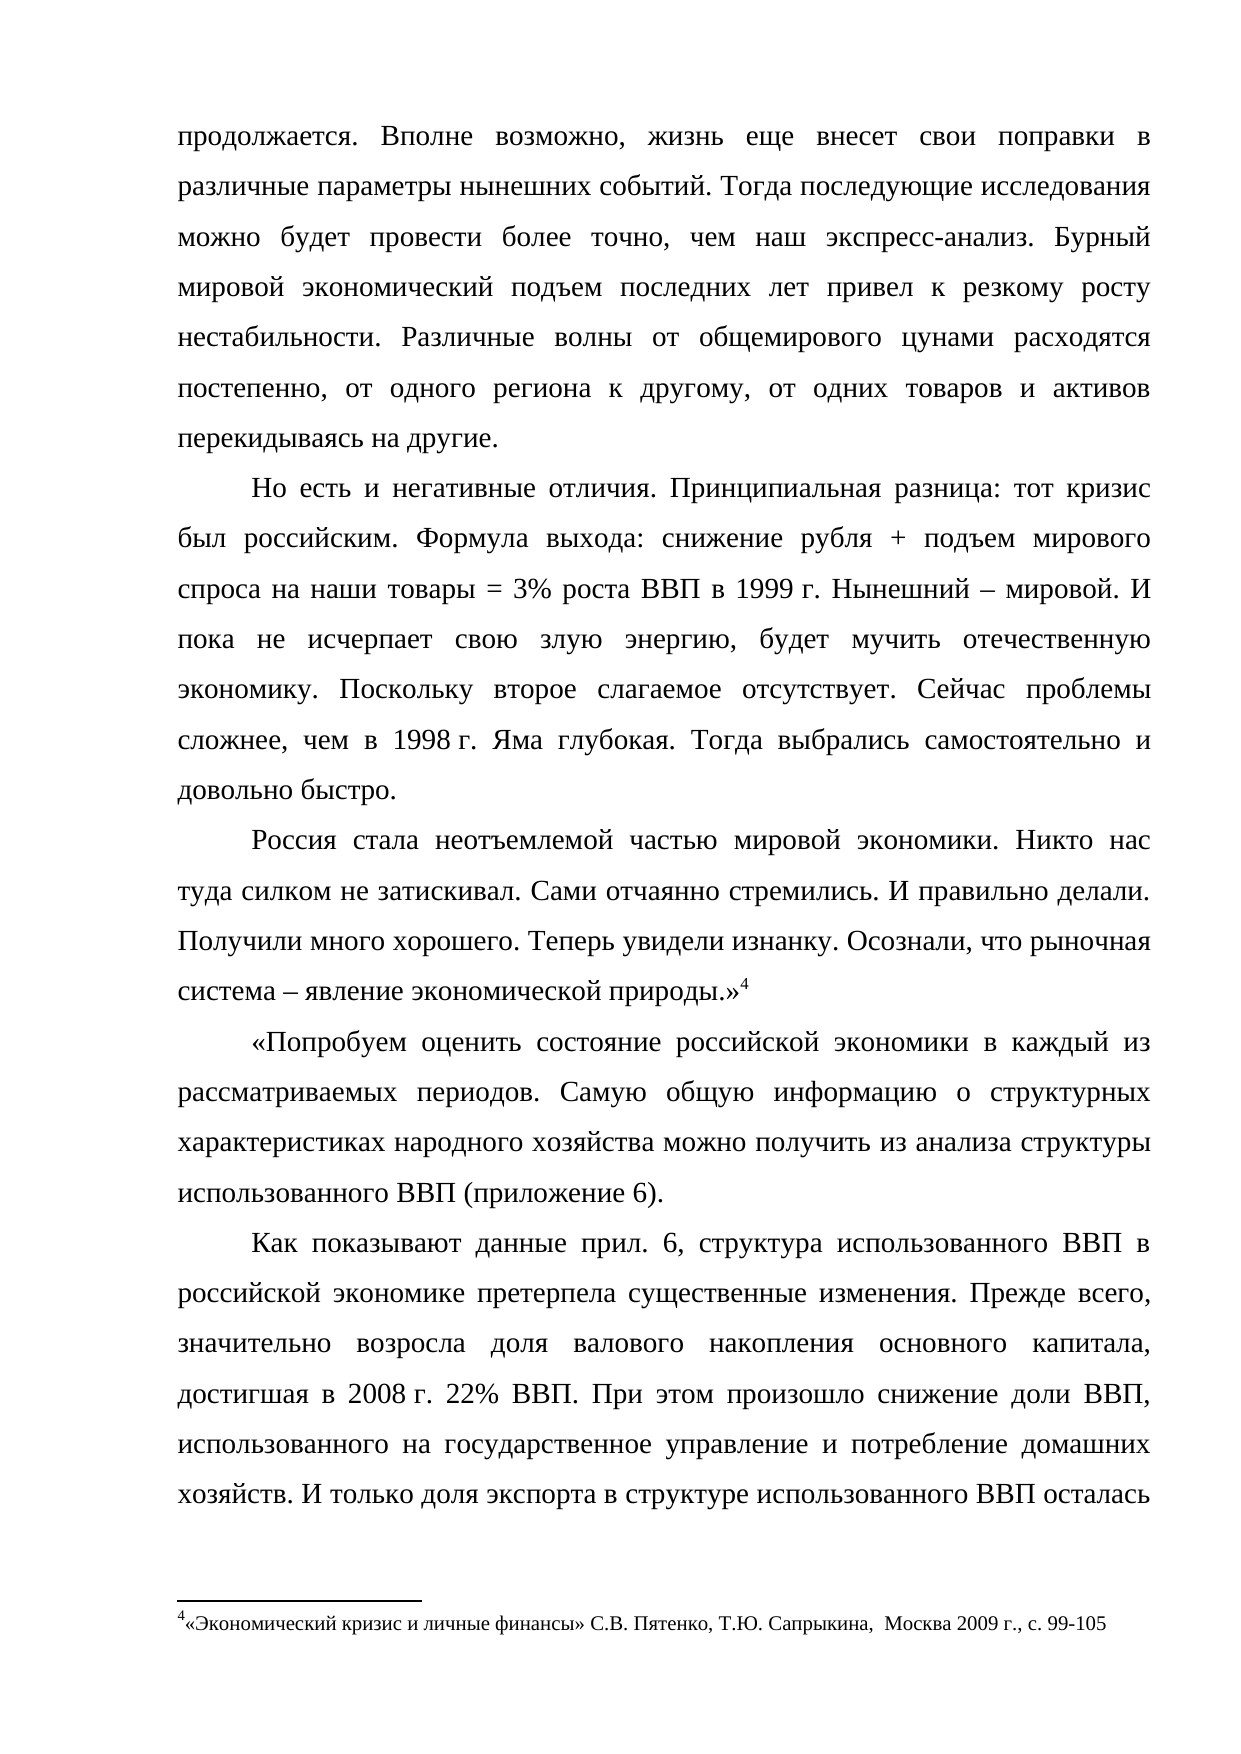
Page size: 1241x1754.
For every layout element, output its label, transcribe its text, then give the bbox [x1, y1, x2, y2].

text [177, 118, 1152, 453]
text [177, 1225, 1152, 1510]
text Россия стала неотъемлемой частью мировой экономики. Никто нас туда силком не затискивал. Сами отчаянно стремились. И правильно делали. Получили много хорошего. Теперь увидели изнанку. Осознали, что рыночная система – явление экономической природы.» [177, 822, 1152, 1007]
text «Попробуем оценить состояние российской экономики в каждый из рассматриваемых периодов. Самую общую информацию о структурных характеристиках народного хозяйства можно получить из анализа структуры использованного ВВП (приложение 6). [177, 1024, 1152, 1208]
text Но есть и негативные отличия. Принципиальная разница: тот кризис был российским. Формула выхода: снижение рубля + подъем мирового спроса на наши товары = 3% роста ВВП в 1999 г. Нынешний – мировой. И пока не исчерпает свою злую энергию, будет мучить отечественную экономику. Поскольку второе слагаемое отсутствует. Сейчас проблемы сложнее, чем в 1998 г. Яма глубокая. Тогда выбрались самостоятельно и довольно быстро. [177, 470, 1152, 806]
